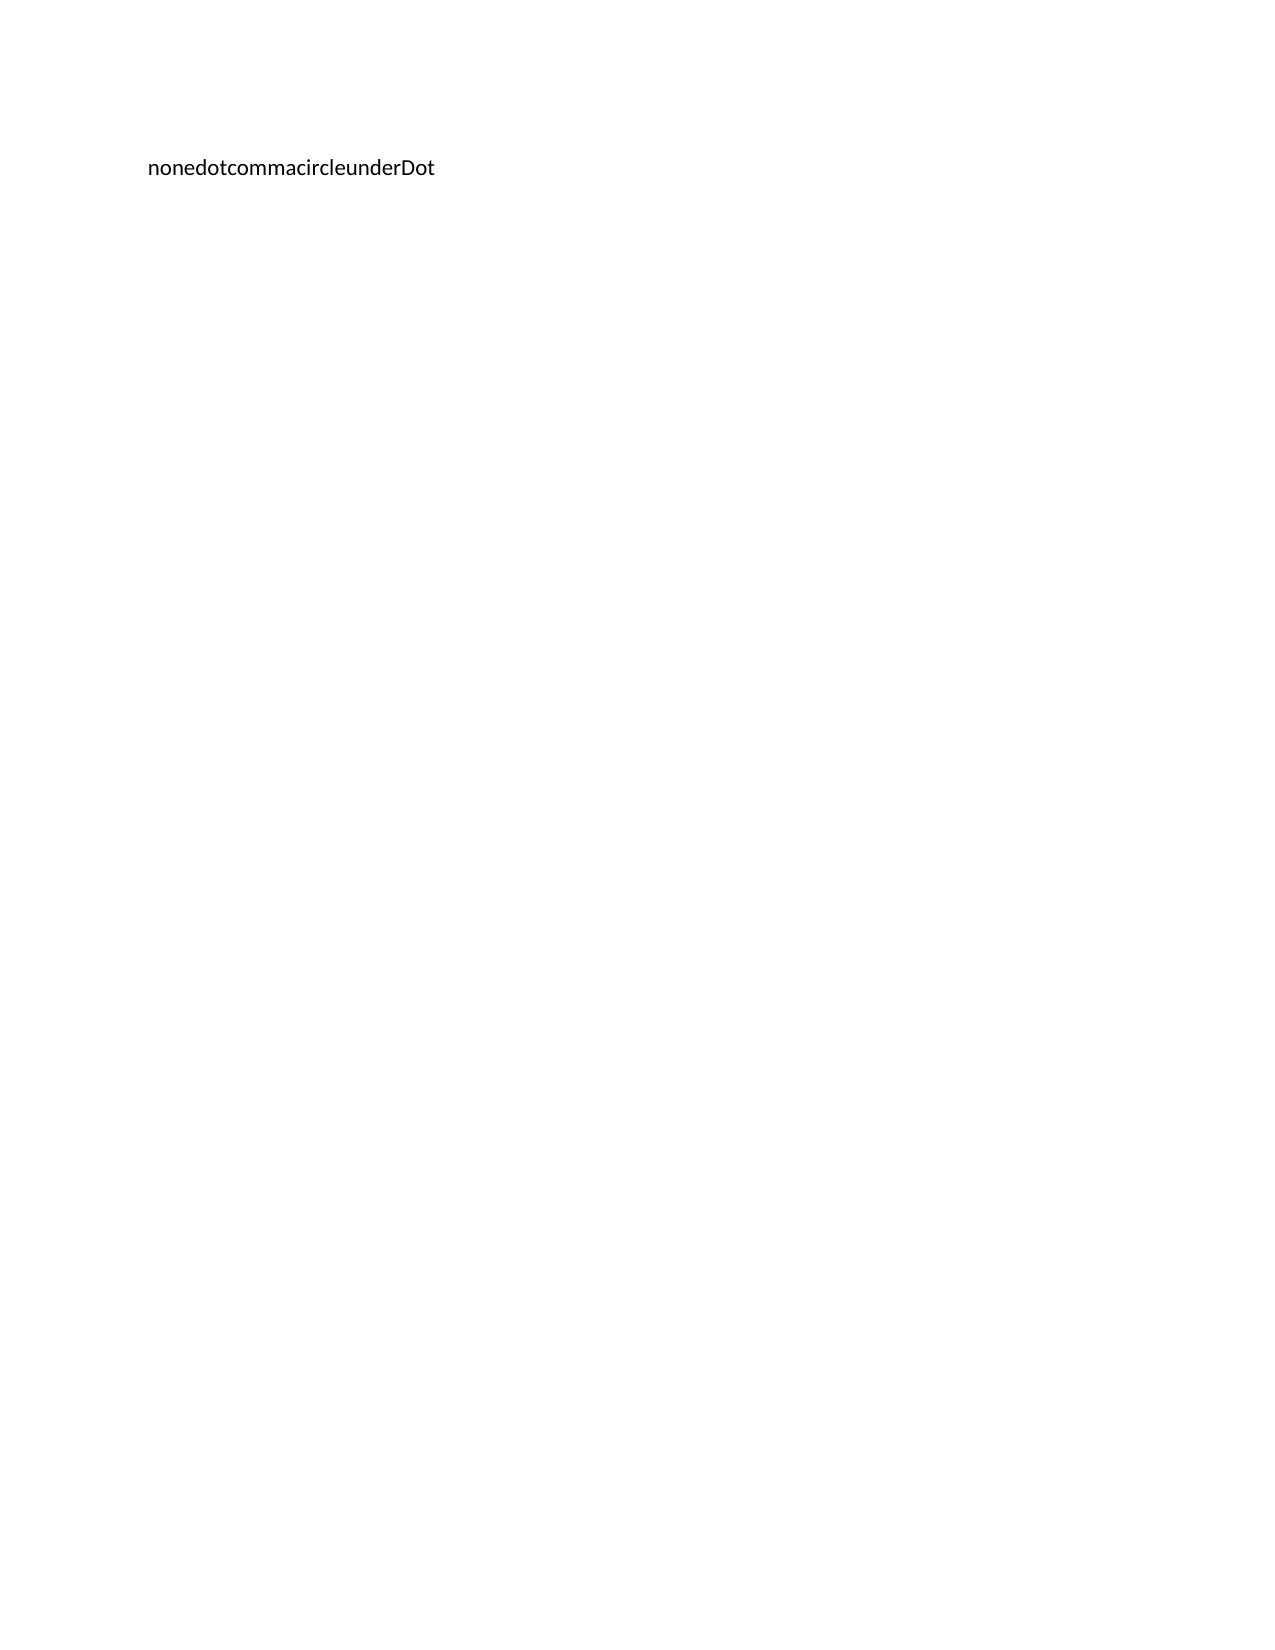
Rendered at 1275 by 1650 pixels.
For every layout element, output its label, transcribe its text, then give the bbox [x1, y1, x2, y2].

text nonedotcommacircleunderDot [148, 148, 1127, 187]
